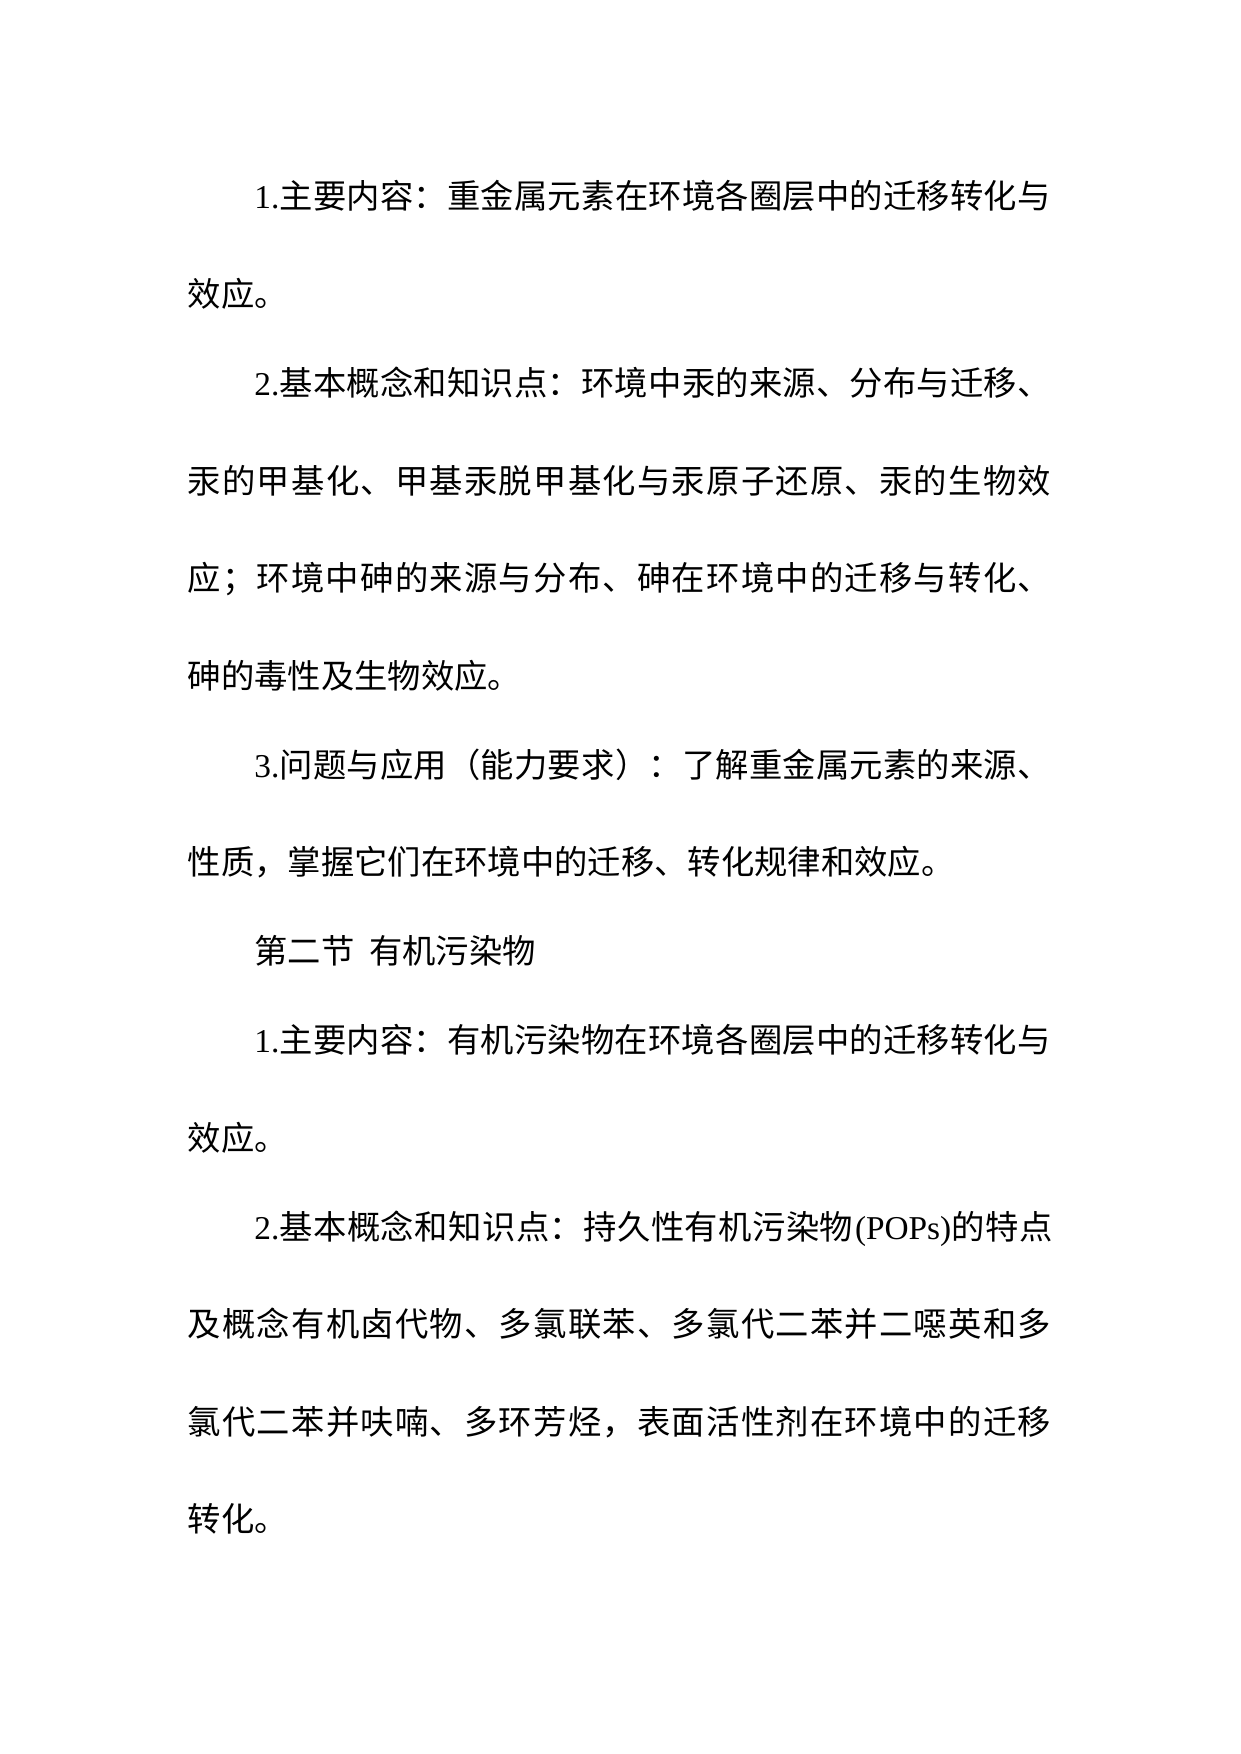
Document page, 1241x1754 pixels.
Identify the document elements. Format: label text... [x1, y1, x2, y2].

text 2.基本概念和知识点：持久性有机污染物(POPs)的特点及概念有机卤代物、多氯联苯、多氯代二苯并二噁英和多氯代二苯并呋喃、多环芳烃，表面活性剂在环境中的迁移转化。 [187, 1192, 1053, 1550]
text 1.主要内容：重金属元素在环境各圈层中的迁移转化与效应。 [187, 162, 1053, 324]
text 第二节 有机污染物 [187, 917, 1053, 982]
text 1.主要内容：有机污染物在环境各圈层中的迁移转化与效应。 [187, 1006, 1053, 1168]
text 2.基本概念和知识点：环境中汞的来源、分布与迁移、汞的甲基化、甲基汞脱甲基化与汞原子还原、汞的生物效应；环境中砷的来源与分布、砷在环境中的迁移与转化、砷的毒性及生物效应。 [187, 348, 1053, 706]
text 3.问题与应用（能力要求）：了解重金属元素的来源、性质，掌握它们在环境中的迁移、转化规律和效应。 [187, 730, 1053, 893]
